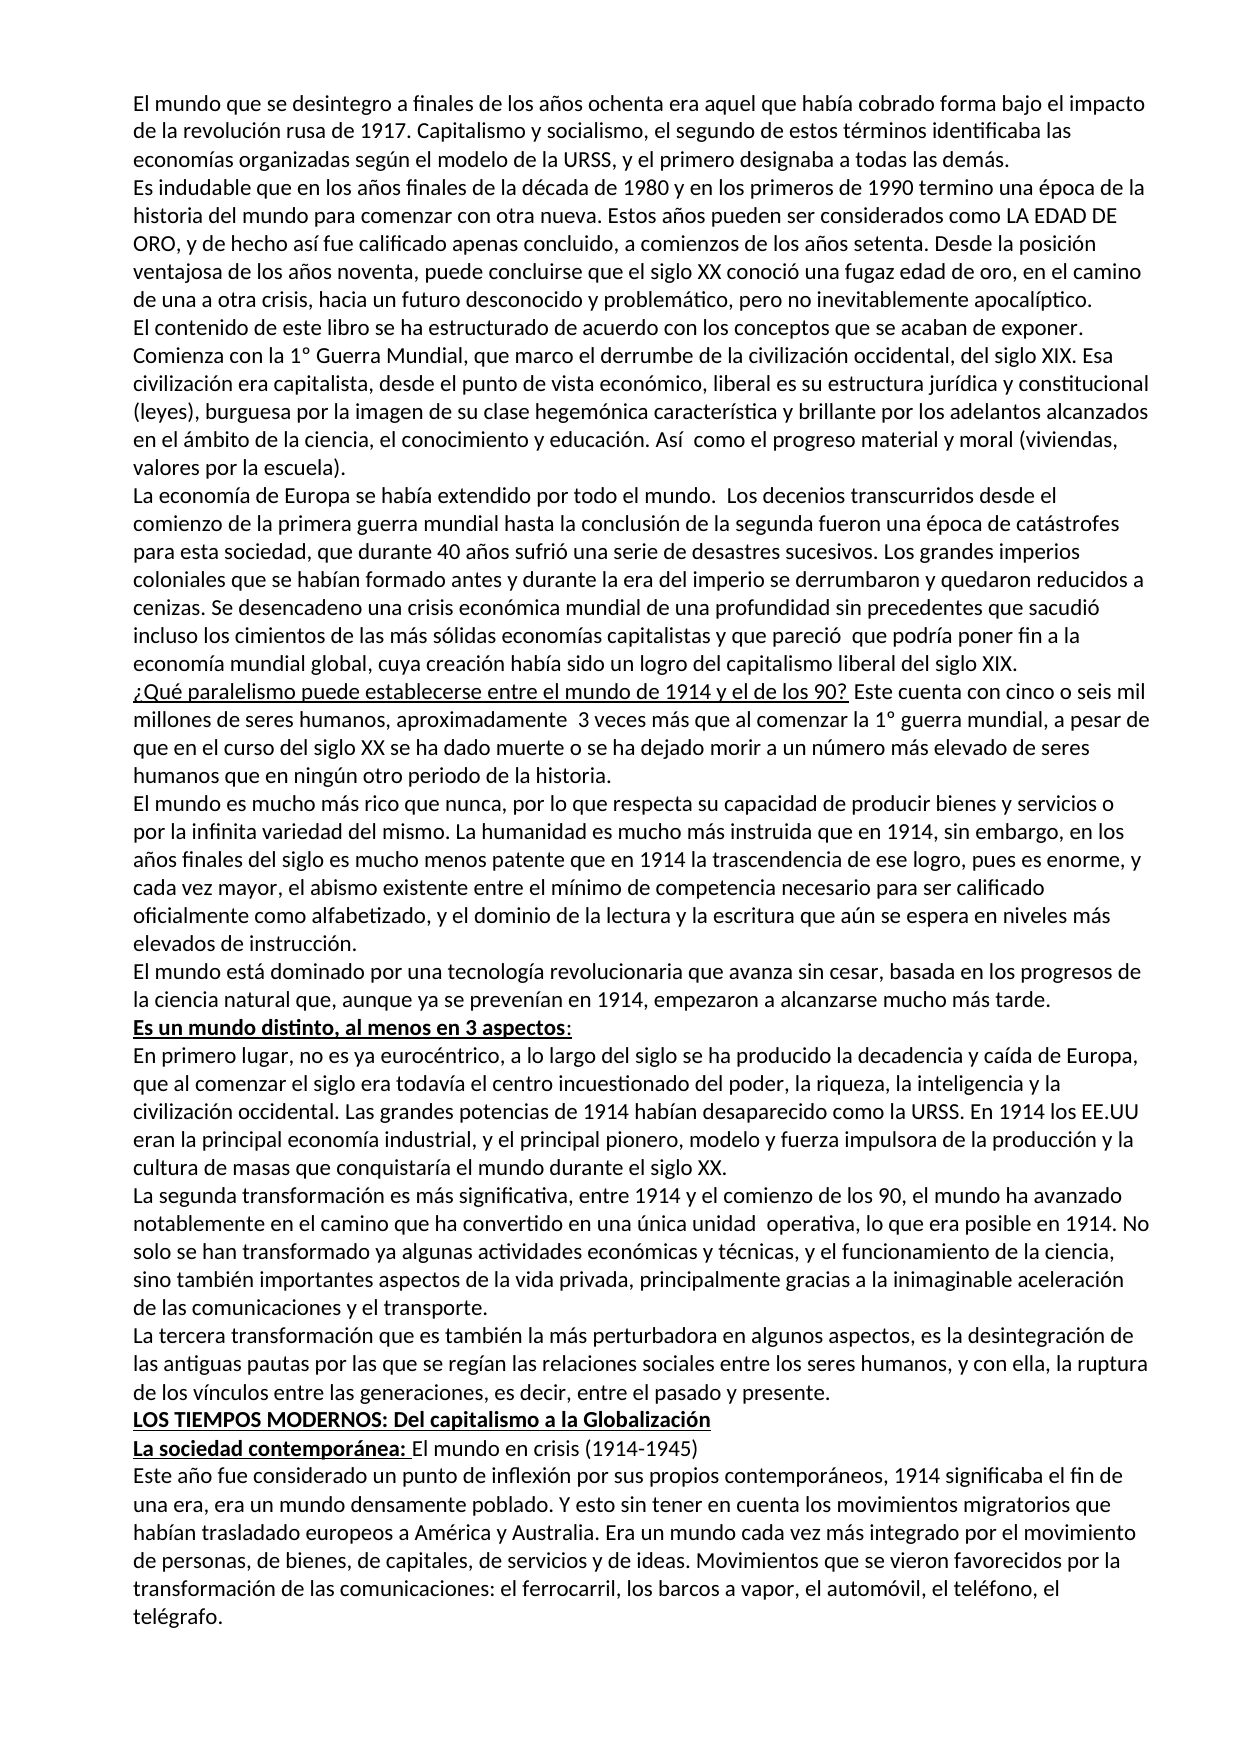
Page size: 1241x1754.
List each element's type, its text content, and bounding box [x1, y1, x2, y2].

text Es un mundo distinto, al menos en 3 aspectos: [133, 1013, 1152, 1041]
text Este año fue considerado un punto de inflexión por sus propios contemporáneos, 1914 significaba el fin de una era, era un mundo densamente poblado. Y esto sin tener en cuenta los movimientos migratorios que habían trasladado europeos a América y Australia. Era un mundo cada vez más integrado por el movimiento de personas, de bienes, de capitales, de servicios y de ideas. Movimientos que se vieron favorecidos por la transformación de las comunicaciones: el ferrocarril, los barcos a vapor, el automóvil, el teléfono, el telégrafo. [133, 1462, 1152, 1630]
text Es indudable que en los años finales de la década de 1980 y en los primeros de 1990 termino una época de la historia del mundo para comenzar con otra nueva. Estos años pueden ser considerados como LA EDAD DE ORO, y de hecho así fue calificado apenas concluido, a comienzos de los años setenta. Desde la posición ventajosa de los años noventa, puede concluirse que el siglo XX conoció una fugaz edad de oro, en el camino de una a otra crisis, hacia un futuro desconocido y problemático, pero no inevitablemente apocalíptico. [133, 173, 1152, 313]
text La economía de Europa se había extendido por todo el mundo. Los decenios transcurridos desde el comienzo de la primera guerra mundial hasta la conclusión de la segunda fueron una época de catástrofes para esta sociedad, que durante 40 años sufrió una serie de desastres sucesivos. Los grandes imperios coloniales que se habían formado antes y durante la era del imperio se derrumbaron y quedaron reducidos a cenizas. Se desencadeno una crisis económica mundial de una profundidad sin precedentes que sacudió incluso los cimientos de las más sólidas economías capitalistas y que pareció que podría poner fin a la economía mundial global, cuya creación había sido un logro del capitalismo liberal del siglo XIX. [133, 481, 1152, 677]
text El mundo que se desintegro a finales de los años ochenta era aquel que había cobrado forma bajo el impacto de la revolución rusa de 1917. Capitalismo y socialismo, el segundo de estos términos identificaba las economías organizadas según el modelo de la URSS, y el primero designaba a todas las demás. [133, 89, 1152, 173]
text LOS TIEMPOS MODERNOS: Del capitalismo a la Globalización [133, 1406, 1152, 1434]
text ¿Qué paralelismo puede establecerse entre el mundo de 1914 y el de los 90? Este cuenta con cinco o seis mil millones de seres humanos, aproximadamente 3 veces más que al comenzar la 1º guerra mundial, a pesar de que en el curso del siglo XX se ha dado muerte o se ha dejado morir a un número más elevado de seres humanos que en ningún otro periodo de la historia. [133, 677, 1152, 789]
text El mundo es mucho más rico que nunca, por lo que respecta su capacidad de producir bienes y servicios o por la infinita variedad del mismo. La humanidad es mucho más instruida que en 1914, sin embargo, en los años finales del siglo es mucho menos patente que en 1914 la trascendencia de ese logro, pues es enorme, y cada vez mayor, el abismo existente entre el mínimo de competencia necesario para ser calificado oficialmente como alfabetizado, y el dominio de la lectura y la escritura que aún se espera en niveles más elevados de instrucción. [133, 789, 1152, 957]
text En primero lugar, no es ya eurocéntrico, a lo largo del siglo se ha producido la decadencia y caída de Europa, que al comenzar el siglo era todavía el centro incuestionado del poder, la riqueza, la inteligencia y la civilización occidental. Las grandes potencias de 1914 habían desaparecido como la URSS. En 1914 los EE.UU eran la principal economía industrial, y el principal pionero, modelo y fuerza impulsora de la producción y la cultura de masas que conquistaría el mundo durante el siglo XX. [133, 1041, 1152, 1181]
text La sociedad contemporánea: El mundo en crisis (1914-1945) [133, 1434, 1152, 1462]
text El contenido de este libro se ha estructurado de acuerdo con los conceptos que se acaban de exponer. Comienza con la 1º Guerra Mundial, que marco el derrumbe de la civilización occidental, del siglo XIX. Esa civilización era capitalista, desde el punto de vista económico, liberal es su estructura jurídica y constitucional (leyes), burguesa por la imagen de su clase hegemónica característica y brillante por los adelantos alcanzados en el ámbito de la ciencia, el conocimiento y educación. Así como el progreso material y moral (viviendas, valores por la escuela). [133, 313, 1152, 481]
text La segunda transformación es más significativa, entre 1914 y el comienzo de los 90, el mundo ha avanzado notablemente en el camino que ha convertido en una única unidad operativa, lo que era posible en 1914. No solo se han transformado ya algunas actividades económicas y técnicas, y el funcionamiento de la ciencia, sino también importantes aspectos de la vida privada, principalmente gracias a la inimaginable aceleración de las comunicaciones y el transporte. [133, 1181, 1152, 1322]
text La tercera transformación que es también la más perturbadora en algunos aspectos, es la desintegración de las antiguas pautas por las que se regían las relaciones sociales entre los seres humanos, y con ella, la ruptura de los vínculos entre las generaciones, es decir, entre el pasado y presente. [133, 1322, 1152, 1406]
text El mundo está dominado por una tecnología revolucionaria que avanza sin cesar, basada en los progresos de la ciencia natural que, aunque ya se prevenían en 1914, empezaron a alcanzarse mucho más tarde. [133, 957, 1152, 1013]
